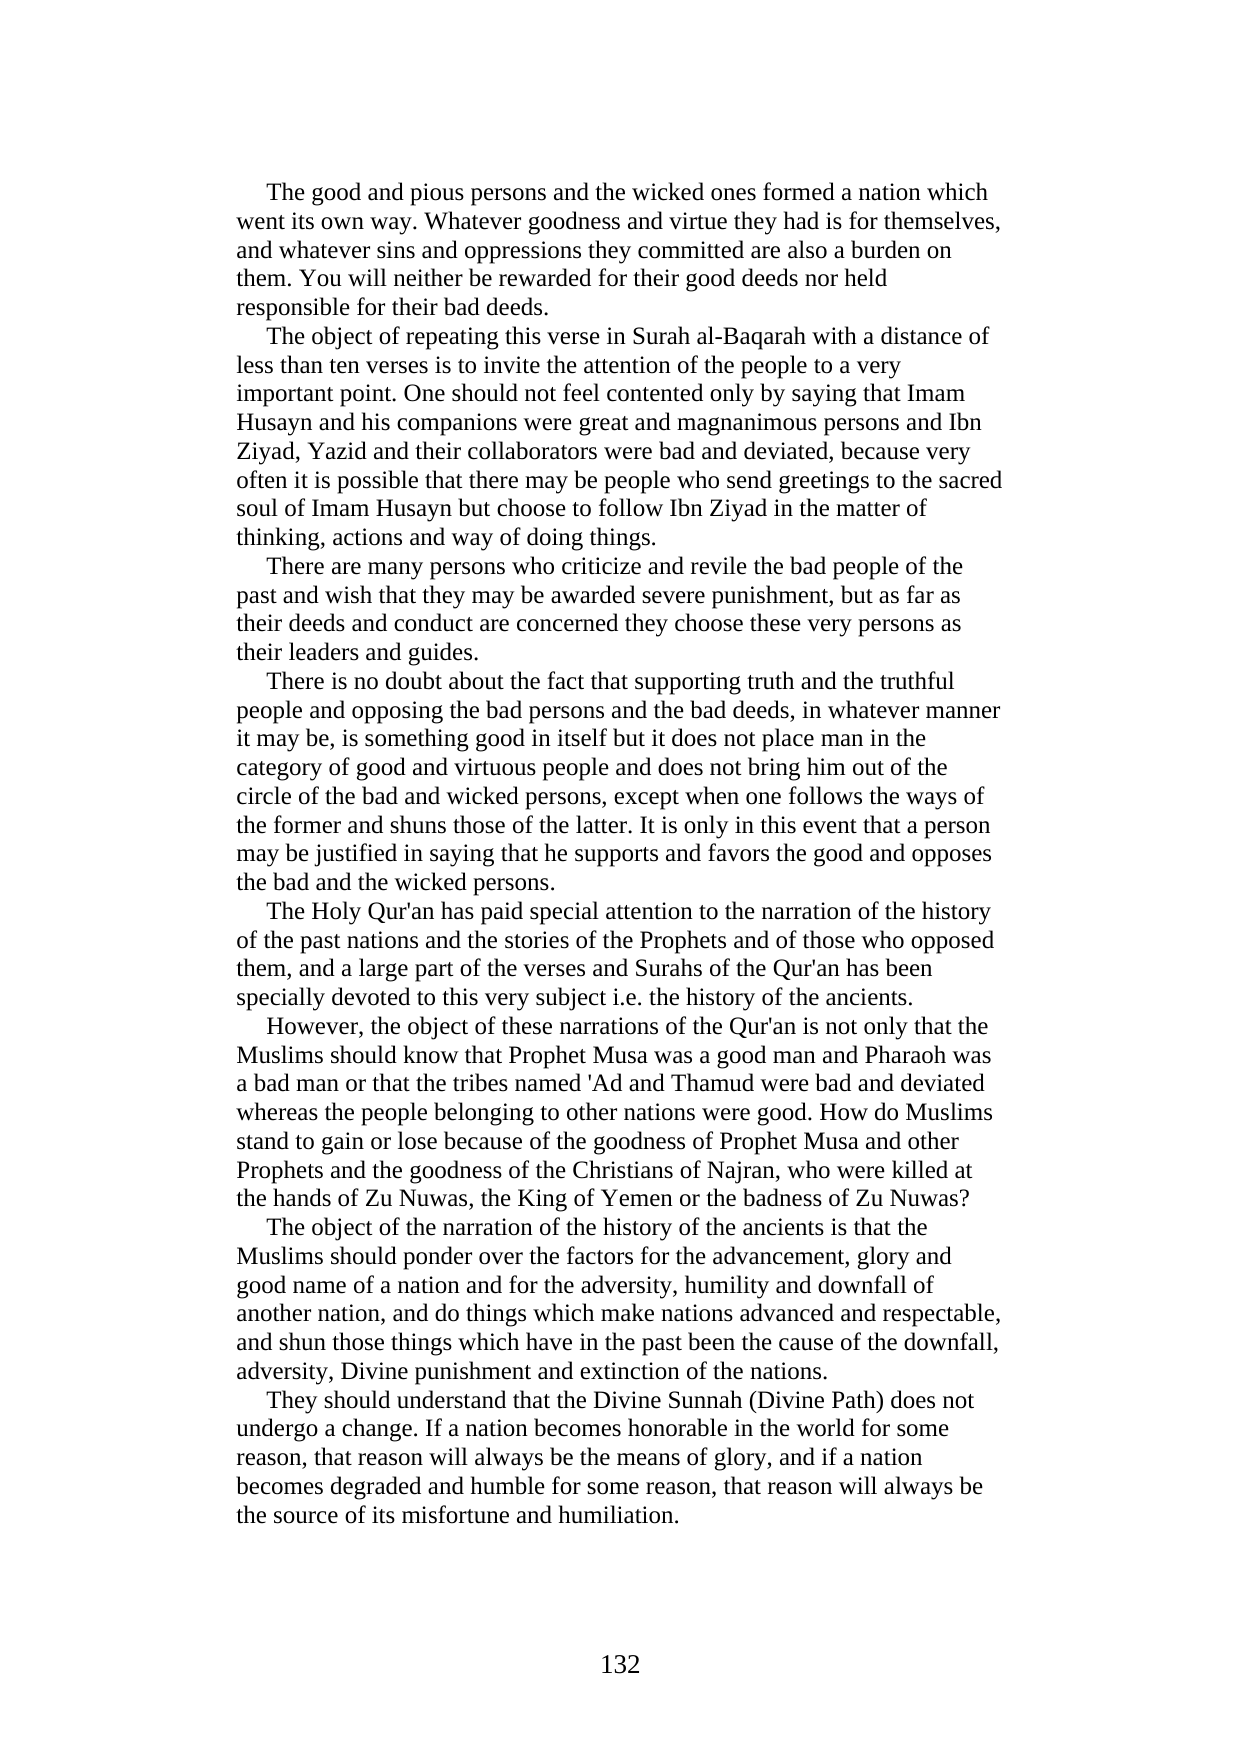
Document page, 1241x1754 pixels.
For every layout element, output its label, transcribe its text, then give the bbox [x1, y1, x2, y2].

text They should understand that the Divine Sunnah (Divine Path) does not undergo a change. If a nation becomes honorable in the world for some reason, that reason will always be the means of glory, and if a nation becomes degraded and humble for some reason, that reason will always be the source of its misfortune and humiliation. [236, 1385, 1004, 1528]
text The good and pious persons and the wicked ones formed a nation which went its own way. Whatever goodness and virtue they had is for themselves, and whatever sins and oppressions they committed are also a burden on [236, 177, 1004, 263]
text However, the object of these narrations of the Qur'an is not only that the Muslims should know that Prophet Musa was a good man and Pharaoh was a bad man or that the tribes named 'Ad and Thamud were bad and deviated whereas the people belonging to other nations were good. How do Muslims stand to gain or lose because of the goodness of Prophet Musa and other Prophets and the goodness of the Christians of Najran, who were killed at the hands of Zu Nuwas, the King of Yemen or the badness of Zu Nuwas? [236, 1011, 1004, 1212]
text The object of the narration of the history of the ancients is that the Muslims should ponder over the factors for the advancement, glory and good name of a nation and for the adversity, humility and downfall of another nation, and do things which make nations advanced and respectable, and shun those things which have in the past been the cause of the downfall, adversity, Divine punishment and extinction of the nations. [236, 1212, 1004, 1385]
text The Holy Qur'an has paid special attention to the narration of the history of the past nations and the stories of the Prophets and of those who opposed them, and a large part of the verses and Surahs of the Qur'an has been specially devoted to this very subject i.e. the history of the ancients. [236, 896, 1004, 1011]
text them. You will neither be rewarded for their good deeds nor held responsible for their bad deeds. [236, 263, 1004, 321]
text There are many persons who criticize and revile the bad people of the past and wish that they may be awarded severe punishment, but as far as their deeds and conduct are concerned they choose these very persons as their leaders and guides. [236, 551, 1004, 666]
text The object of repeating this verse in Surah al-Baqarah with a distance of less than ten verses is to invite the attention of the people to a very important point. One should not feel contented only by saying that Imam Husayn and his companions were great and magnanimous persons and Ibn Ziyad, Yazid and their collaborators were bad and deviated, because very often it is possible that there may be people who send greetings to the sacred soul of Imam Husayn but choose to follow Ibn Ziyad in the matter of thinking, actions and way of doing things. [236, 321, 1004, 551]
text There is no doubt about the fact that supporting truth and the truthful people and opposing the bad persons and the bad deeds, in whatever manner it may be, is something good in itself but it does not place man in the category of good and virtuous people and does not bring him out of the circle of the bad and wicked persons, except when one follows the ways of the former and shuns those of the latter. It is only in this event that a person may be justified in saying that he supports and favors the good and opposes the bad and the wicked persons. [236, 666, 1004, 896]
